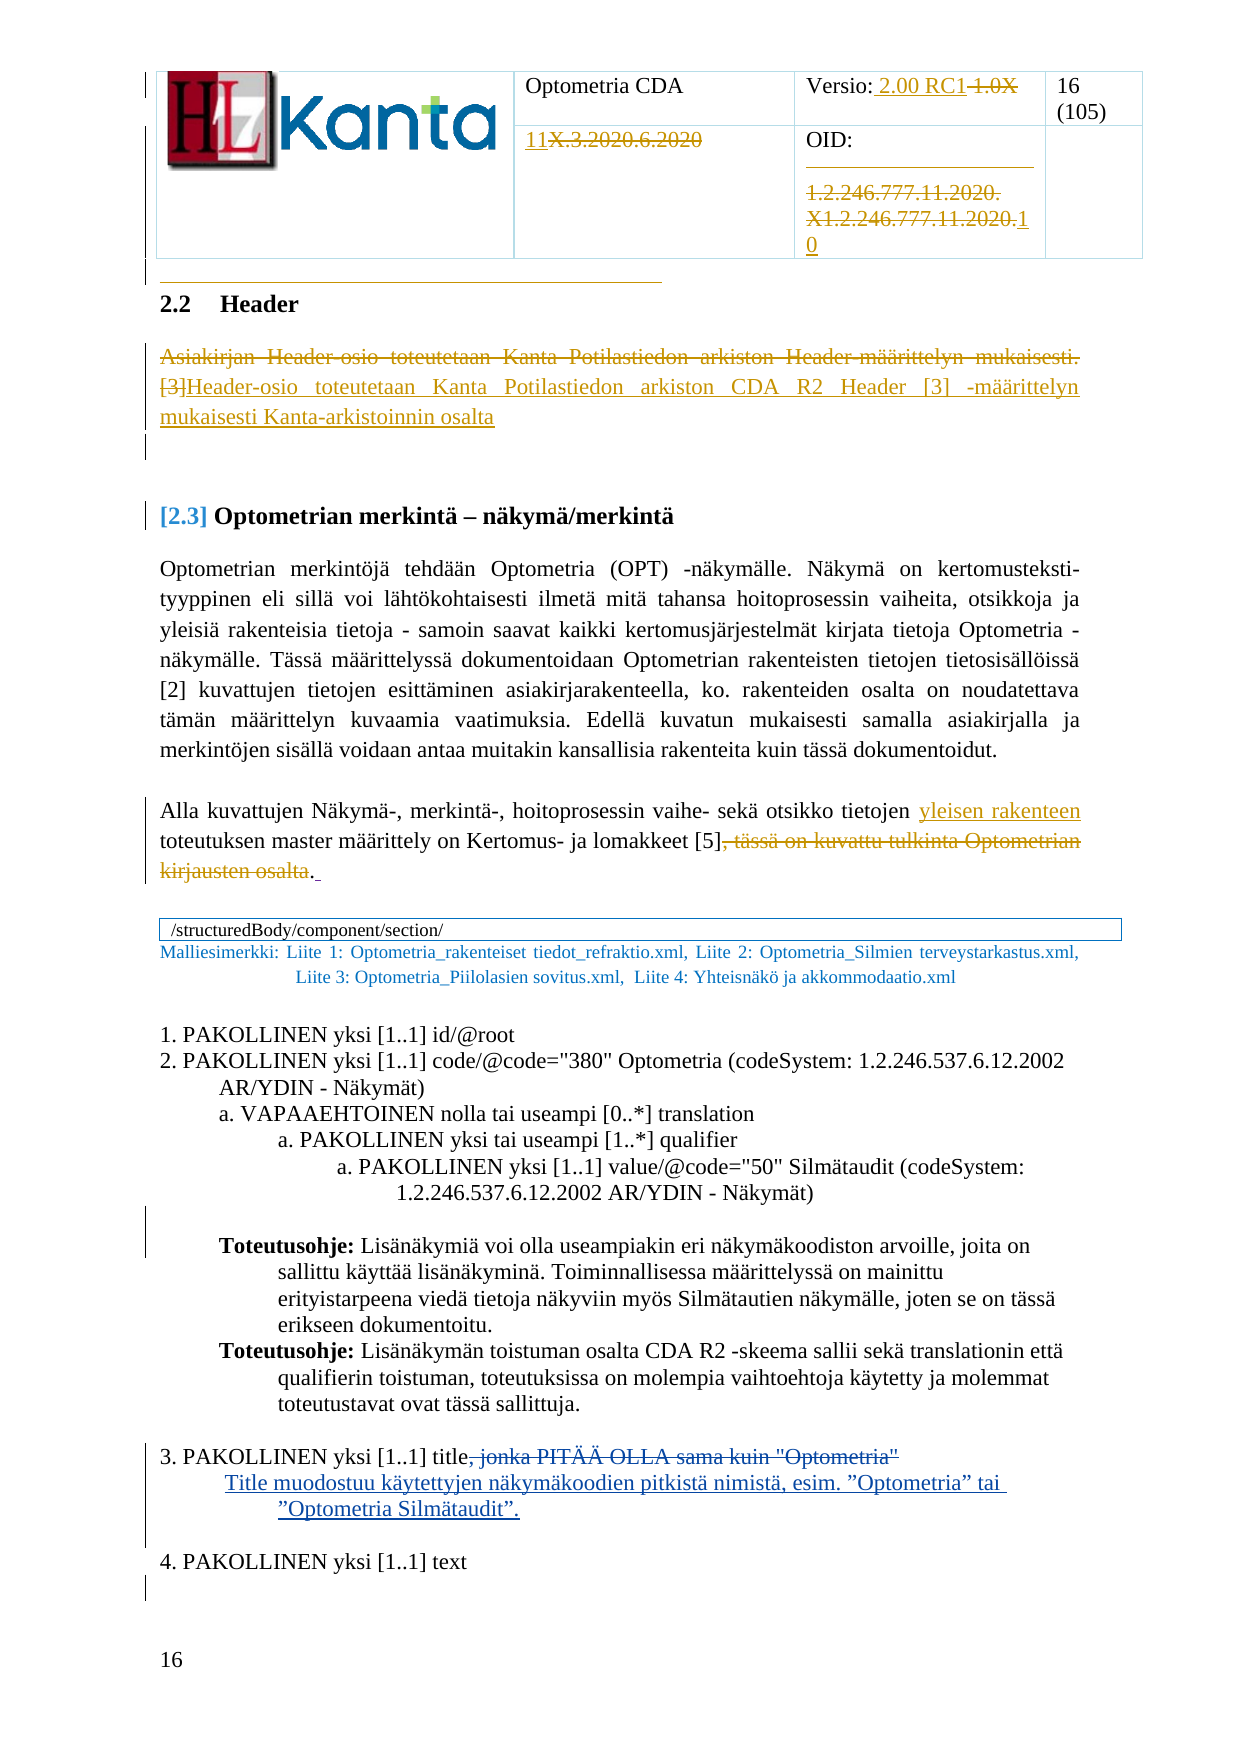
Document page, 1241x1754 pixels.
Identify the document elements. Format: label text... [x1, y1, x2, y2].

table_header /structuredBody/component/section/ [160, 919, 1121, 940]
text a. PAKOLLINEN yksi [1..1] value/@code="50" Silmätaudit (codeSystem: 1.2.246.537.6.12.2002 AR/YDIN - Näkymät) [337, 1153, 1081, 1206]
text a. VAPAAEHTOINEN nolla tai useampi [0..*] translation [218, 1100, 1081, 1127]
text Malliesimerkki: Liite 1: Optometria_rakenteiset tiedot_refraktio.xml, Liite 2: Optometria_Silmien terveystarkastus.xml, Liite 3: Optometria_Piilolasien sovitus.xml, Liite 4: Yhteisnäkö ja akkommodaatio.xml [159, 941, 1081, 988]
text 2. PAKOLLINEN yksi [1..1] code/@code="380" Optometria (codeSystem: 1.2.246.537.6.12.2002 AR/YDIN - Näkymät) [159, 1047, 1081, 1100]
text 4. PAKOLLINEN yksi [1..1] text [159, 1548, 1081, 1574]
text Toteutusohje: Lisänäkymän toistuman osalta CDA R2 -skeema sallii sekä translationin että qualifierin toistuman, toteutuksissa on molempia vaihtoehtoja käytetty ja molemmat toteutustavat ovat tässä sallittuja. [218, 1337, 1081, 1416]
text Alla kuvattujen Näkymä-, merkintä-, hoitoprosessin vaihe- sekä otsikko tietojen toteutuksen master määrittely on Kertomus- ja lomakkeet [5]. [159, 797, 1081, 884]
text a. PAKOLLINEN yksi tai useampi [1..*] qualifier [278, 1127, 1081, 1153]
subtitle Header [159, 289, 1081, 318]
text Toteutusohje: Lisänäkymiä voi olla useampiakin eri näkymäkoodiston arvoille, joita on sallittu käyttää lisänäkyminä. Toiminnallisessa määrittelyssä on mainittu erityistarpeena viedä tietoja näkyviin myös Silmätautien näkymälle, joten se on tässä erikseen dokumentoitu. [218, 1232, 1081, 1337]
subtitle Optometrian merkintä – näkymä/merkintä [159, 501, 1081, 530]
text 3. PAKOLLINEN yksi [1..1] title [159, 1443, 1081, 1469]
text 1. PAKOLLINEN yksi [1..1] id/@root [159, 1021, 1081, 1047]
text Optometrian merkintöjä tehdään Optometria (OPT) -näkymälle. Näkymä on kertomusteksti- tyyppinen eli sillä voi lähtökohtaisesti ilmetä mitä tahansa hoitoprosessin vaiheita, otsikkoja ja yleisiä rakenteisia tietoja - samoin saavat kaikki kertomusjärjestelmät kirjata tietoja Optometria -näkymälle. Tässä määrittelyssä dokumentoidaan Optometrian rakenteisten tietojen tietosisällöissä [2] kuvattujen tietojen esittäminen asiakirjarakenteella, ko. rakenteiden osalta on noudatettava tämän määrittelyn kuvaamia vaatimuksia. Edellä kuvatun mukaisesti samalla asiakirjalla ja merkintöjen sisällä voidaan antaa muitakin kansallisia rakenteita kuin tässä dokumentoidut. [159, 555, 1081, 763]
picture [167, 71, 279, 171]
picture [281, 96, 496, 150]
